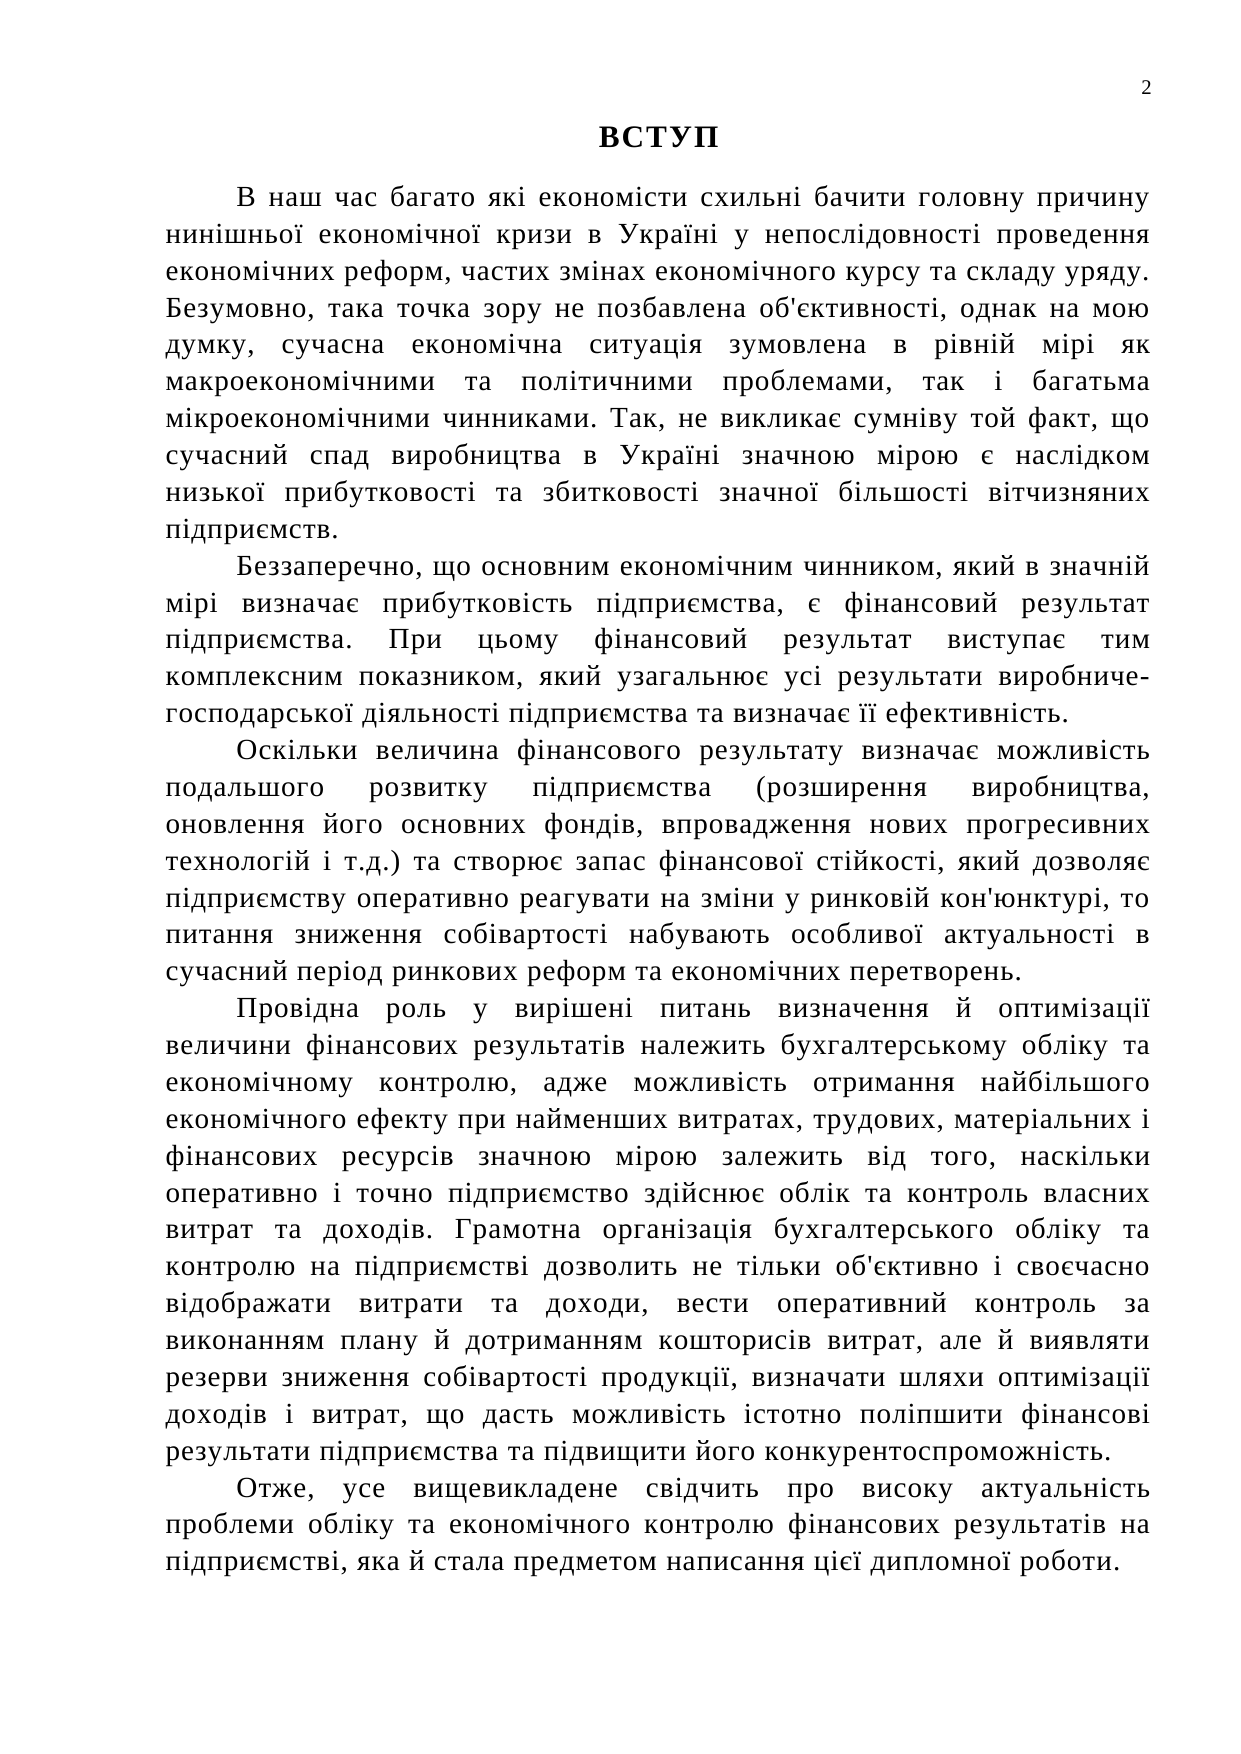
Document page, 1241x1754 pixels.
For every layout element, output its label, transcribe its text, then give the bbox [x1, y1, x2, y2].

text В наш час багато які економісти схильні бачити головну причину нинішньої економічної кризи в Україні у непослідовності проведення економічних реформ, частих змінах економічного курсу та складу уряду. Безумовно, така точка зору не позбавлена об'єктивності, однак на мою думку, сучасна економічна ситуація зумовлена в рівній мірі як макроекономічними та політичними проблемами, так і багатьма мікроекономічними чинниками. Так, не викликає сумніву той факт, що сучасний спад виробництва в Україні значною мірою є наслідком низької прибутковості та збитковості значної більшості вітчизняних підприємств. [165, 179, 1152, 544]
text Отже, усе вищевикладене свідчить про високу актуальність проблеми обліку та економічного контролю фінансових результатів на підприємстві, яка й стала предметом написання цієї дипломної роботи. [165, 1470, 1152, 1577]
subtitle ВСТУП [165, 118, 1152, 154]
text Беззаперечно, що основним економічним чинником, який в значній мірі визначає прибутковість підприємства, є фінансовий результат підприємства. При цьому фінансовий результат виступає тим комплексним показником, який узагальнює усі результати виробниче-господарської діяльності підприємства та визначає її ефективність. [165, 548, 1152, 729]
text Провідна роль у вирішені питань визначення й оптимізації величини фінансових результатів належить бухгалтерському обліку та економічному контролю, адже можливість отримання найбільшого економічного ефекту при найменших витратах, трудових, матеріальних і фінансових ресурсів значною мірою залежить від того, наскільки оперативно і точно підприємство здійснює облік та контроль власних витрат та доходів. Грамотна організація бухгалтерського обліку та контролю на підприємстві дозволить не тільки об'єктивно і своєчасно відображати витрати та доходи, вести оперативний контроль за виконанням плану й дотриманням кошторисів витрат, але й виявляти резерви зниження собівартості продукції, визначати шляхи оптимізації доходів і витрат, що дасть можливість істотно поліпшити фінансові результати підприємства та підвищити його конкурентоспроможність. [165, 990, 1152, 1466]
text Оскільки величина фінансового результату визначає можливість подальшого розвитку підприємства (розширення виробництва, оновлення його основних фондів, впровадження нових прогресивних технологій і т.д.) та створює запас фінансової стійкості, який дозволяє підприємству оперативно реагувати на зміни у ринковій кон'юнктурі, то питання зниження собівартості набувають особливої актуальності в сучасний період ринкових реформ та економічних перетворень. [165, 732, 1152, 987]
